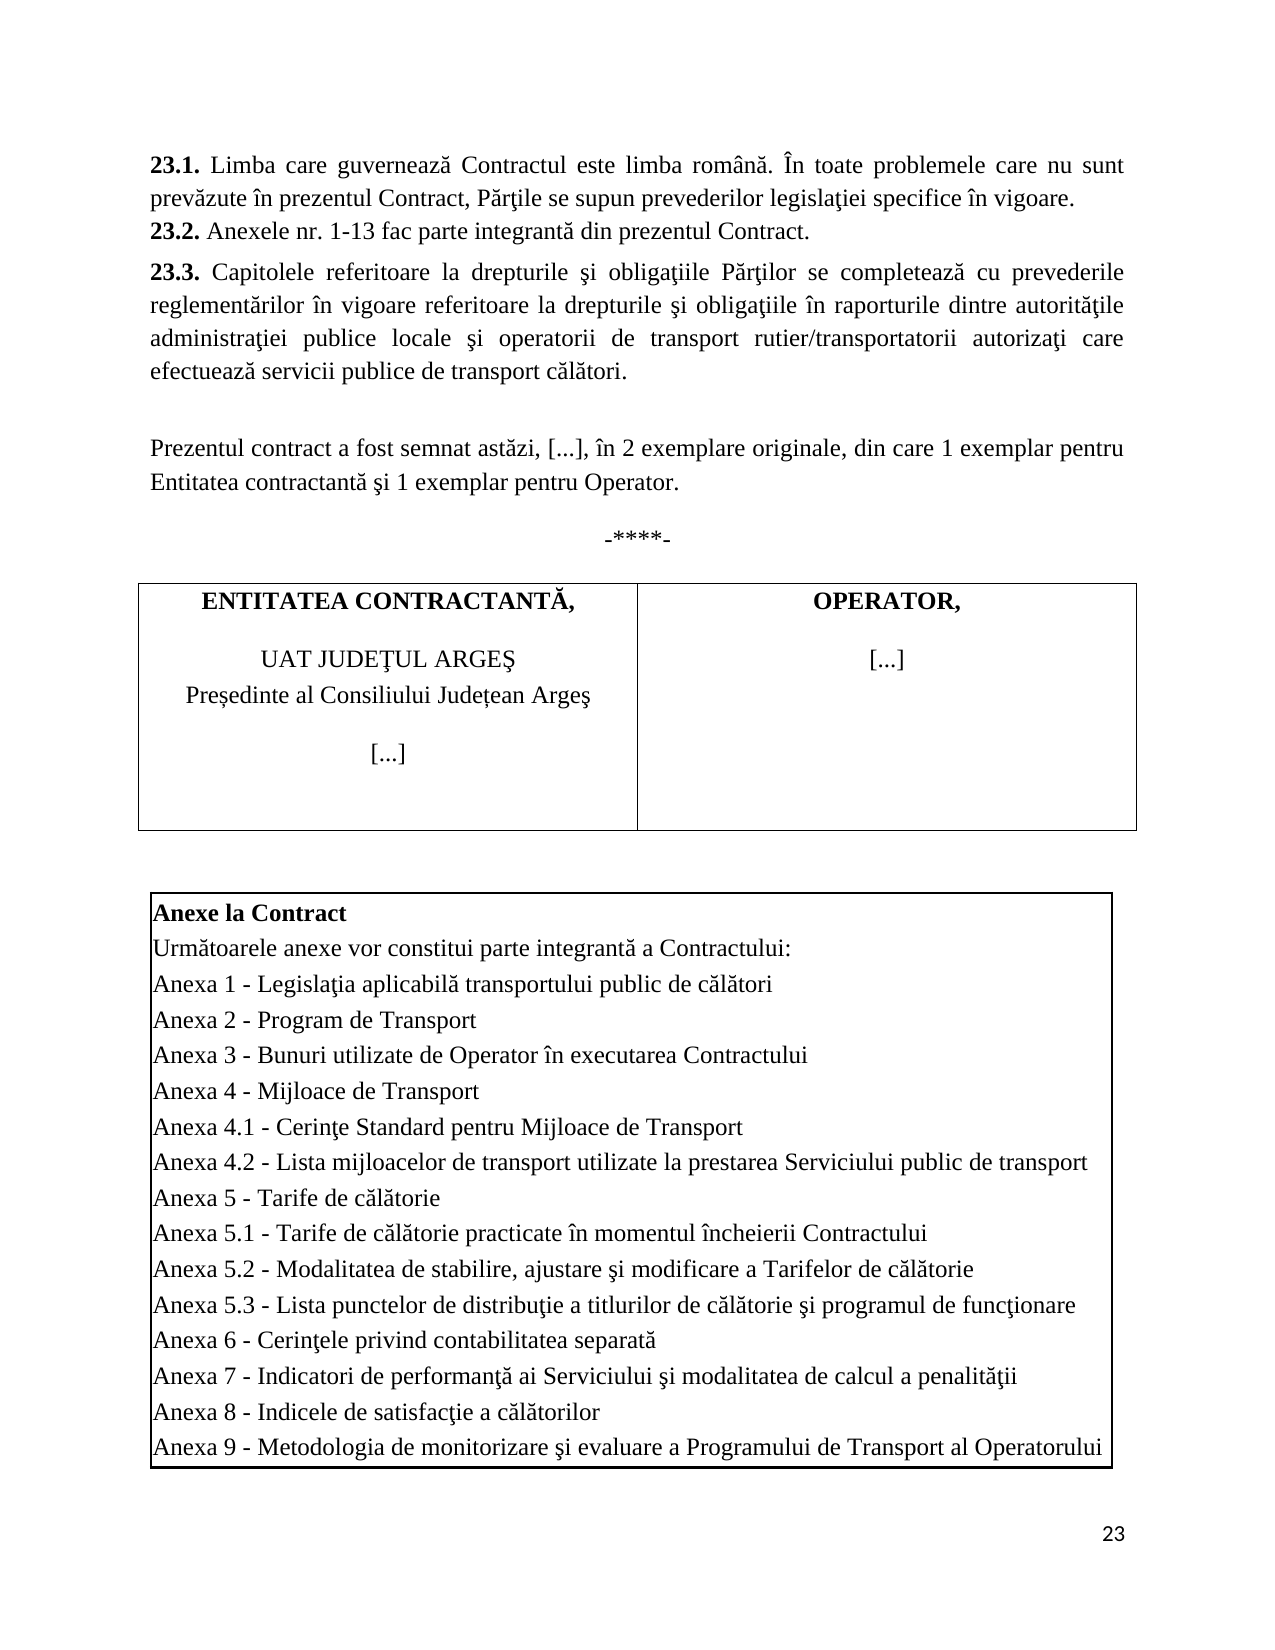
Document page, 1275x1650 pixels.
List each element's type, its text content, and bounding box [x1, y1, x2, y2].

text 23.3. Capitolele referitoare la drepturile şi obligaţiile Părţilor se completează cu prevederile reglementărilor în vigoare referitoare la drepturile şi obligaţiile în raporturile dintre autorităţile administraţiei publice locale şi operatorii de transport rutier/transportatorii autorizaţi care efectuează servicii publice de transport călători. [150, 257, 1125, 385]
table_header ENTITATEA CONTRACTANTĂ, UAT JUDEŢUL ARGEŞ Președinte al Consiliului Județean Argeş [...] [139, 584, 637, 830]
table_header OPERATOR, [...] [638, 584, 1136, 830]
text 23.1. Limba care guvernează Contractul este limba română. În toate problemele care nu sunt prevăzute în prezentul Contract, Părţile se supun prevederilor legislaţiei specifice în vigoare. [150, 150, 1125, 212]
text 23.2. Anexele nr. 1-13 fac parte integrantă din prezentul Contract. [150, 216, 1125, 245]
text Prezentul contract a fost semnat astăzi, [...], în 2 exemplare originale, din care 1 exemplar pentru Entitatea contractantă şi 1 exemplar pentru Operator. [150, 433, 1125, 495]
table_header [152, 894, 1111, 1466]
text -****- [150, 524, 1125, 553]
